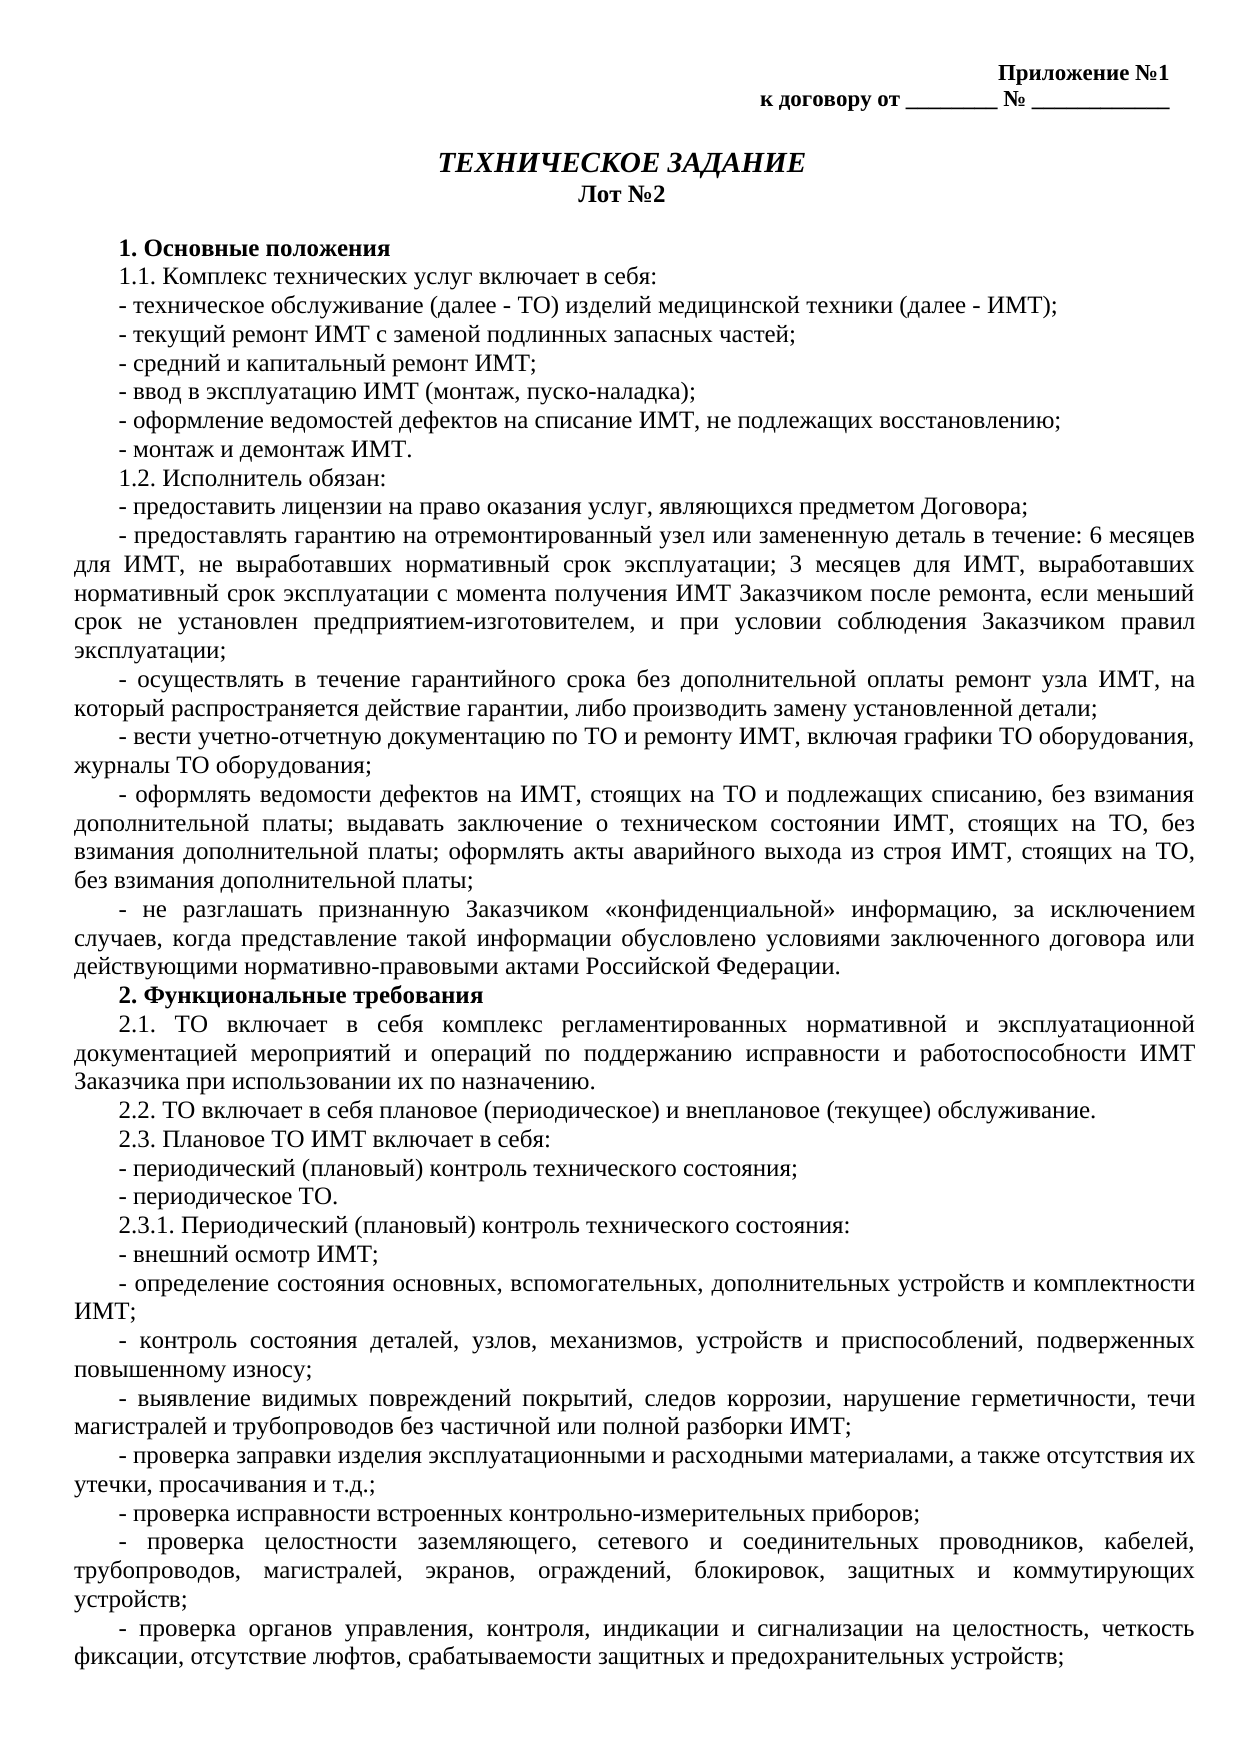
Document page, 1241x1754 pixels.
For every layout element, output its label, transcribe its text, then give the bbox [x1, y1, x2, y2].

text - вести учетно-отчетную документацию по ТО и ремонту ИМТ, включая графики ТО оборудования, журналы ТО оборудования; [74, 721, 1196, 779]
text - оформлять ведомости дефектов на ИМТ, стоящих на ТО и подлежащих списанию, без взимания дополнительной платы; выдавать заключение о техническом состоянии ИМТ, стоящих на ТО, без взимания дополнительной платы; оформлять акты аварийного выхода из строя ИМТ, стоящих на ТО, без взимания дополнительной платы; [74, 779, 1196, 894]
text 1.1. Комплекс технических услуг включает в себя: [74, 261, 1196, 290]
text - техническое обслуживание (далее - ТО) изделий медицинской техники (далее - ИМТ); [74, 290, 1196, 319]
text - проверка органов управления, контроля, индикации и сигнализации на целостность, четкость фиксации, отсутствие люфтов, срабатываемости защитных и предохранительных устройств; [74, 1613, 1196, 1670]
text 2. Функциональные требования [74, 980, 1196, 1009]
text Лот №2 [74, 179, 1169, 208]
text к договору от ________ № ____________ [74, 85, 1169, 112]
text - ввод в эксплуатацию ИМТ (монтаж, пуско-наладка); [74, 376, 1196, 405]
text - проверка заправки изделия эксплуатационными и расходными материалами, а также отсутствия их утечки, просачивания и т.д.; [74, 1440, 1196, 1498]
text 2.3.1. Периодический (плановый) контроль технического состояния: [74, 1210, 1196, 1239]
text - проверка целостности заземляющего, сетевого и соединительных проводников, кабелей, трубопроводов, магистралей, экранов, ограждений, блокировок, защитных и коммутирующих устройств; [74, 1526, 1196, 1613]
text - не разглашать признанную Заказчиком «конфиденциальной» информацию, за исключением случаев, когда представление такой информации обусловлено условиями заключенного договора или действующими нормативно-правовыми актами Российской Федерации. [74, 894, 1196, 980]
text - предоставить лицензии на право оказания услуг, являющихся предметом Договора; [74, 491, 1196, 520]
text - периодический (плановый) контроль технического состояния; [74, 1153, 1196, 1181]
text 2.1. ТО включает в себя комплекс регламентированных нормативной и эксплуатационной документацией мероприятий и операций по поддержанию исправности и работоспособности ИМТ Заказчика при использовании их по назначению. [74, 1009, 1196, 1095]
text - контроль состояния деталей, узлов, механизмов, устройств и приспособлений, подверженных повышенному износу; [74, 1325, 1196, 1383]
text - проверка исправности встроенных контрольно-измерительных приборов; [74, 1498, 1196, 1526]
subtitle ТЕХНИЧЕСКОЕ ЗАДАНИЕ [74, 145, 1169, 179]
text - средний и капитальный ремонт ИМТ; [74, 348, 1196, 376]
text - монтаж и демонтаж ИМТ. [74, 434, 1196, 463]
text 2.2. ТО включает в себя плановое (периодическое) и внеплановое (текущее) обслуживание. [74, 1095, 1196, 1124]
text 1.2. Исполнитель обязан: [74, 463, 1196, 491]
text - выявление видимых повреждений покрытий, следов коррозии, нарушение герметичности, течи магистралей и трубопроводов без частичной или полной разборки ИМТ; [74, 1383, 1196, 1440]
text - текущий ремонт ИМТ с заменой подлинных запасных частей; [74, 319, 1196, 348]
text - предоставлять гарантию на отремонтированный узел или замененную деталь в течение: 6 месяцев для ИМТ, не выработавших нормативный срок эксплуатации; 3 месяцев для ИМТ, выработавших нормативный срок эксплуатации с момента получения ИМТ Заказчиком после ремонта, если меньший срок не установлен предприятием-изготовителем, и при условии соблюдения Заказчиком правил эксплуатации; [74, 520, 1196, 664]
text - внешний осмотр ИМТ; [74, 1239, 1196, 1268]
text - осуществлять в течение гарантийного срока без дополнительной оплаты ремонт узла ИМТ, на который распространяется действие гарантии, либо производить замену установленной детали; [74, 664, 1196, 721]
text - определение состояния основных, вспомогательных, дополнительных устройств и комплектности ИМТ; [74, 1268, 1196, 1325]
text - периодическое ТО. [74, 1181, 1196, 1210]
text - оформление ведомостей дефектов на списание ИМТ, не подлежащих восстановлению; [74, 405, 1196, 434]
text Приложение №1 [74, 59, 1169, 85]
text 1. Основные положения [74, 233, 1196, 261]
text 2.3. Плановое ТО ИМТ включает в себя: [74, 1124, 1196, 1153]
